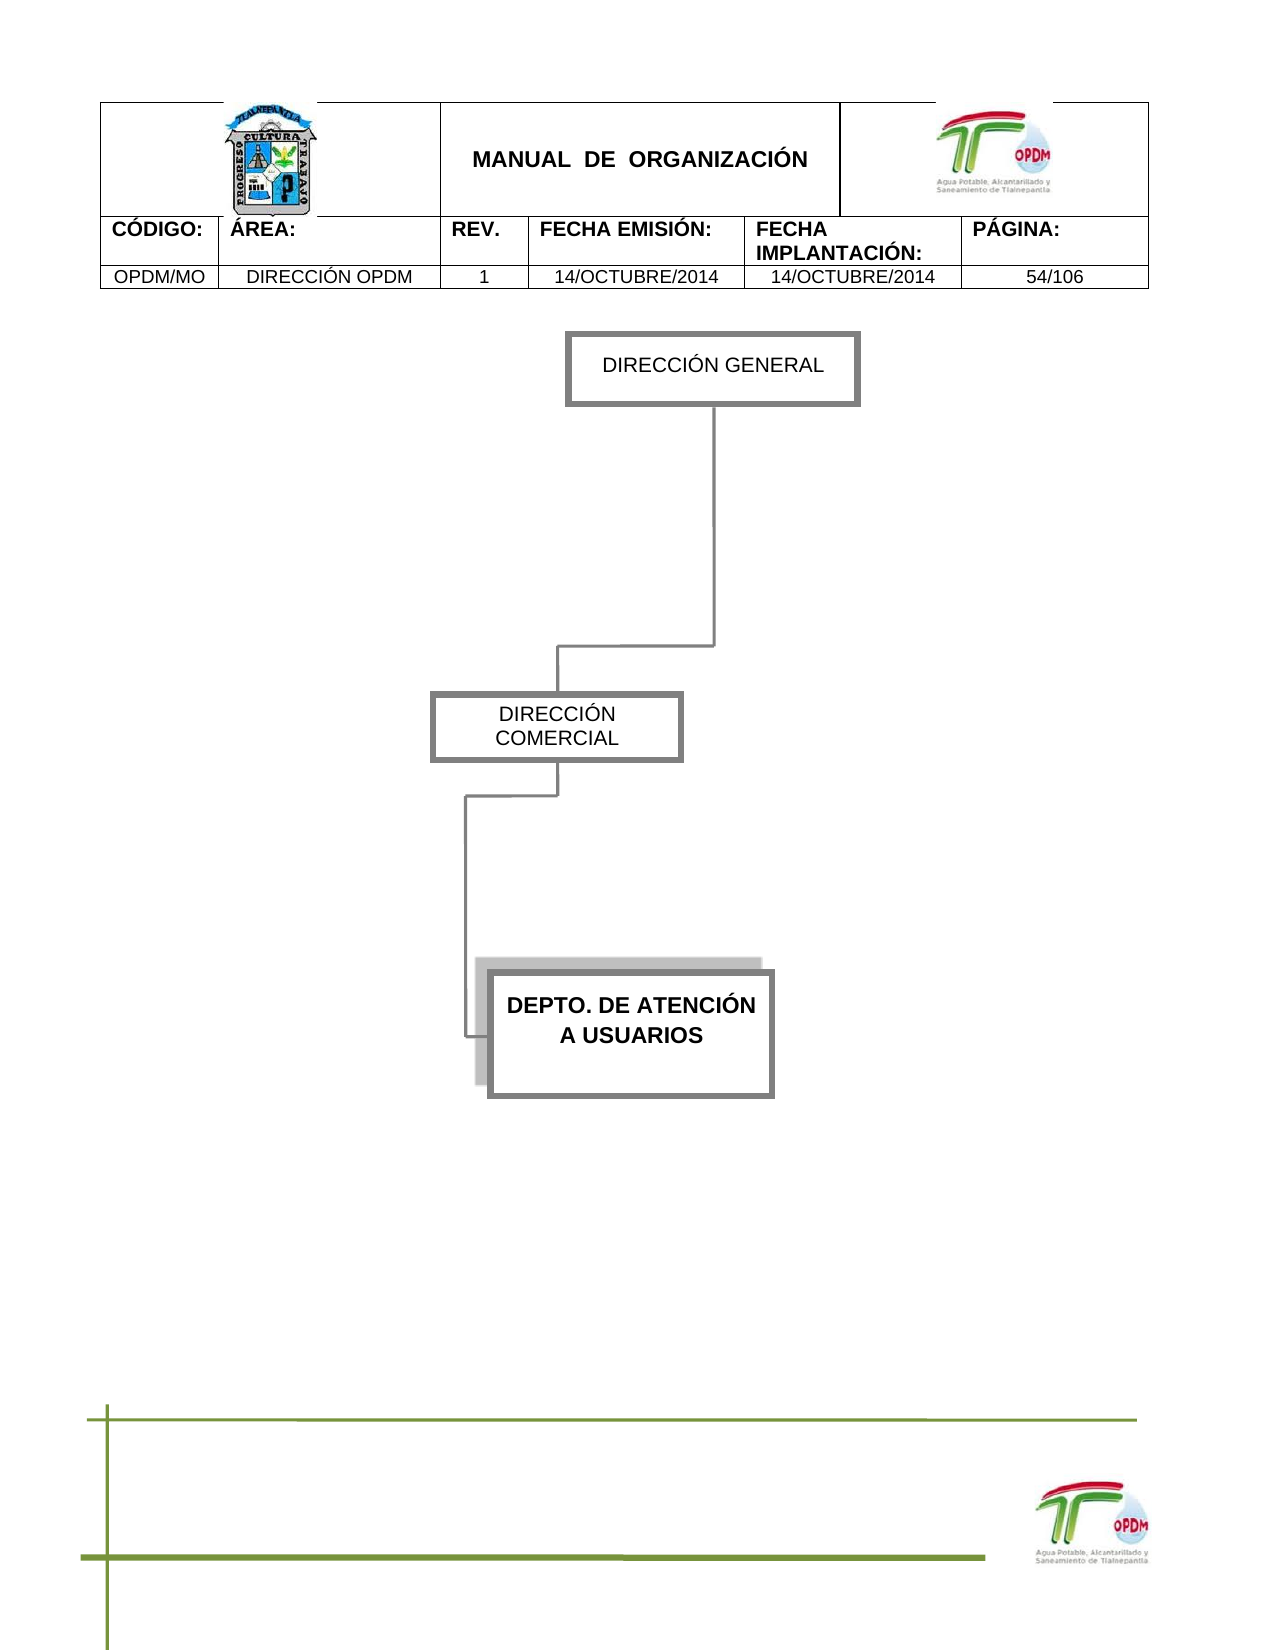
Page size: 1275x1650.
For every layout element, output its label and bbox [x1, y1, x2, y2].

picture [223, 102, 318, 217]
picture [1034, 1473, 1152, 1577]
picture [935, 102, 1053, 206]
